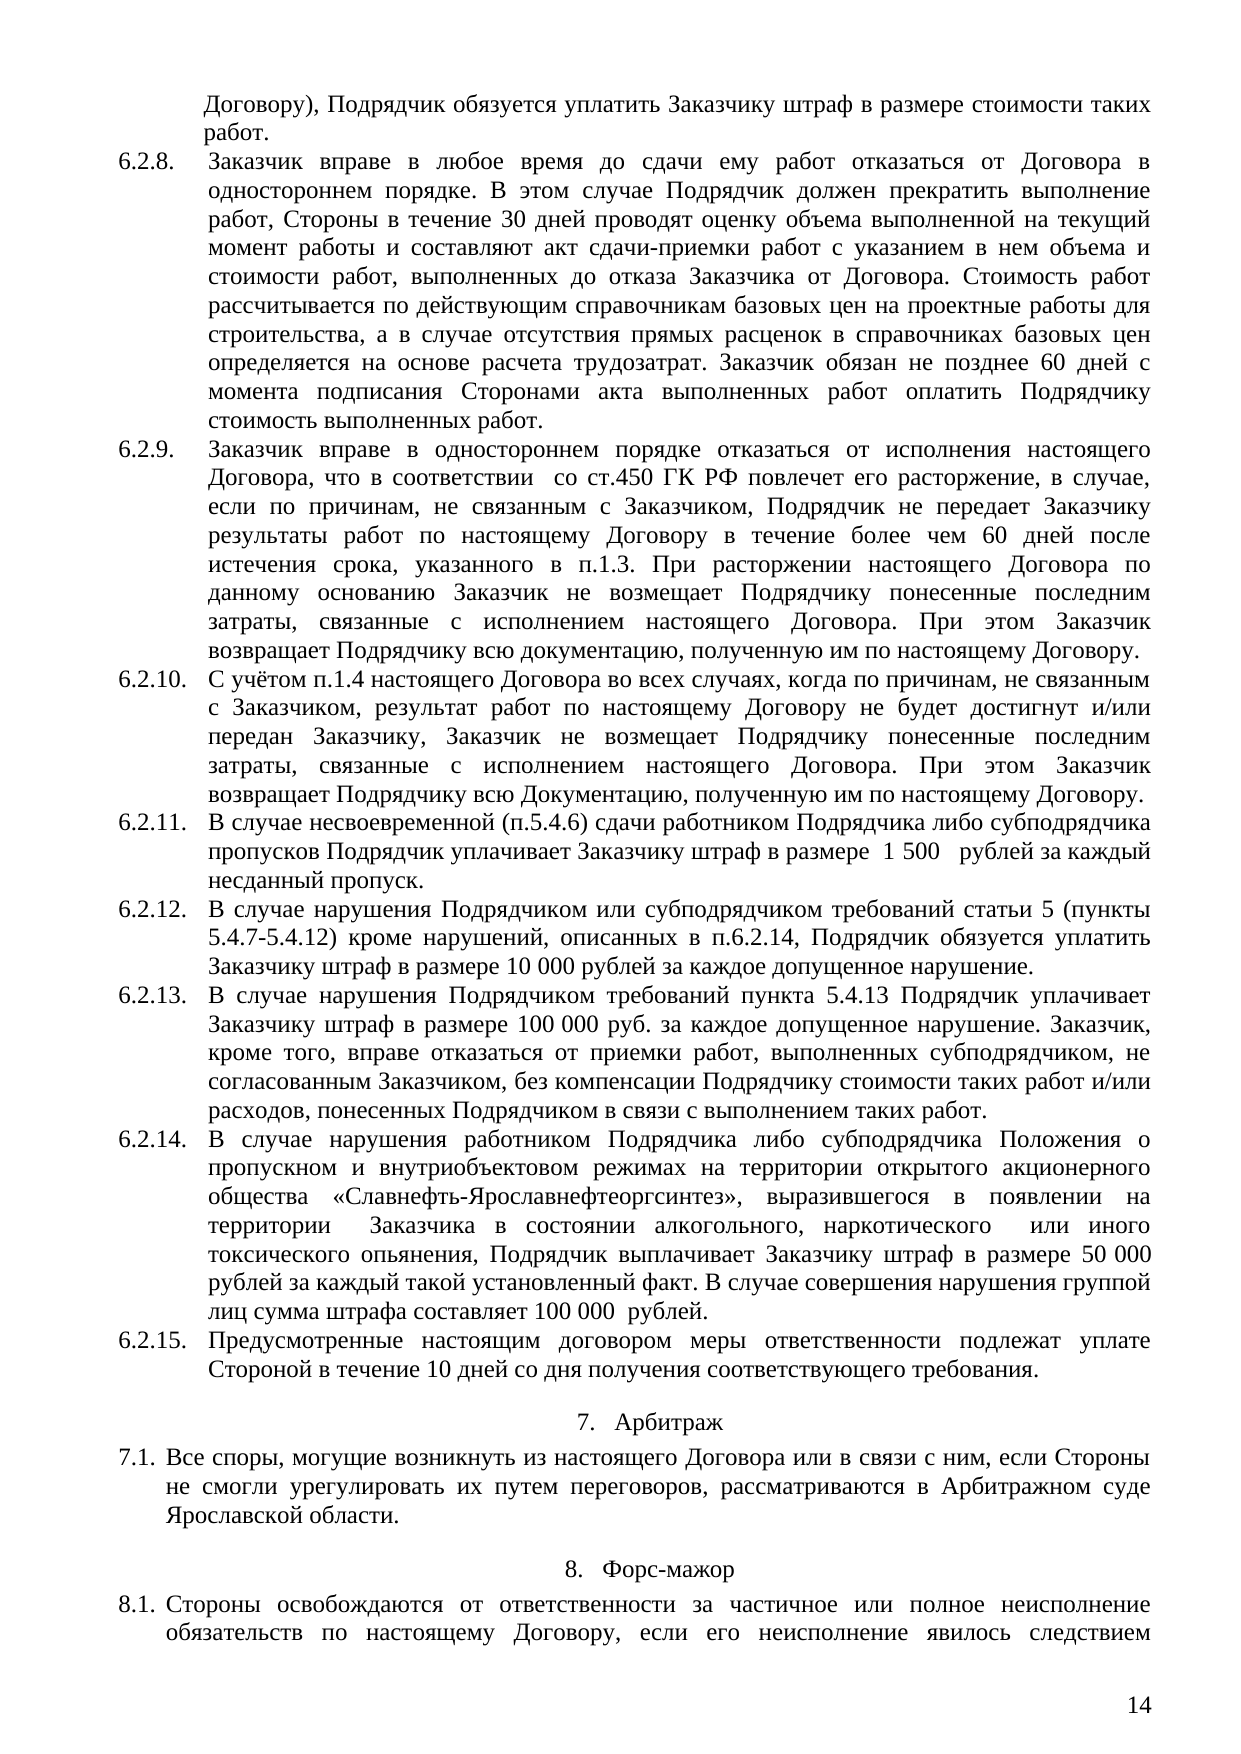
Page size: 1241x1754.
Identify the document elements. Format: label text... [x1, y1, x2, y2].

list В случае несвоевременной (п.5.4.6) сдачи работником Подрядчика либо субподрядчика пропусков Подрядчик уплачивает Заказчику штраф в размере 1 500 рублей за каждый несданный пропуск. [118, 807, 1152, 894]
list Предусмотренные настоящим договором меры ответственности подлежат уплате Стороной в течение 10 дней со дня получения соответствующего требования. [118, 1325, 1152, 1382]
subtitle Форс-мажор [148, 1554, 1152, 1582]
list В случае нарушения Подрядчиком или субподрядчиком требований статьи 5 (пункты 5.4.7-5.4.12) кроме нарушений, описанных в п.6.2.14, Подрядчик обязуется уплатить Заказчику штраф в размере 10 000 рублей за каждое допущенное нарушение. [118, 894, 1152, 980]
list В случае нарушения работником Подрядчика либо субподрядчика Положения о пропускном и внутриобъектовом режимах на территории открытого акционерного общества «Славнефть-Ярославнефтеоргсинтез», выразившегося в появлении на территории Заказчика в состоянии алкогольного, наркотического или иного токсического опьянения, Подрядчик выплачивает Заказчику штраф в размере 50 000 рублей за каждый такой установленный факт. В случае совершения нарушения группой лиц сумма штрафа составляет 100 000 рублей. [118, 1124, 1152, 1325]
list Все споры, могущие возникнуть из настоящего Договора или в связи с ним, если Стороны не смогли урегулировать их путем переговоров, рассматриваются в Арбитражном суде Ярославской области. [118, 1442, 1152, 1529]
list Заказчик вправе в одностороннем порядке отказаться от исполнения настоящего Договора, что в соответствии со ст.450 ГК РФ повлечет его расторжение, в случае, если по причинам, не связанным с Заказчиком, Подрядчик не передает Заказчику результаты работ по настоящему Договору в течение более чем 60 дней после истечения срока, указанного в п.1.3. При расторжении настоящего Договора по данному основанию Заказчик не возмещает Подрядчику понесенные последним затраты, связанные с исполнением настоящего Договора. При этом Заказчик возвращает Подрядчику всю документацию, полученную им по настоящему Договору. [118, 434, 1152, 664]
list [118, 1589, 1152, 1646]
subtitle Арбитраж [148, 1407, 1152, 1436]
list Заказчик вправе в любое время до сдачи ему работ отказаться от Договора в одностороннем порядке. В этом случае Подрядчик должен прекратить выполнение работ, Стороны в течение 30 дней проводят оценку объема выполненной на текущий момент работы и составляют акт сдачи-приемки работ с указанием в нем объема и стоимости работ, выполненных до отказа Заказчика от Договора. Стоимость работ рассчитывается по действующим справочникам базовых цен на проектные работы для строительства, а в случае отсутствия прямых расценок в справочниках базовых цен определяется на основе расчета трудозатрат. Заказчик обязан не позднее 60 дней с момента подписания Сторонами акта выполненных работ оплатить Подрядчику стоимость выполненных работ. [118, 146, 1152, 434]
list В случае нарушения Подрядчиком требований пункта 5.4.13 Подрядчик уплачивает Заказчику штраф в размере 100 000 руб. за каждое допущенное нарушение. Заказчик, кроме того, вправе отказаться от приемки работ, выполненных субподрядчиком, не согласованным Заказчиком, без компенсации Подрядчику стоимости таких работ и/или расходов, понесенных Подрядчиком в связи с выполнением таких работ. [118, 980, 1152, 1124]
list С учётом п.1.4 настоящего Договора во всех случаях, когда по причинам, не связанным с Заказчиком, результат работ по настоящему Договору не будет достигнут и/или передан Заказчику, Заказчик не возмещает Подрядчику понесенные последним затраты, связанные с исполнением настоящего Договора. При этом Заказчик возвращает Подрядчику всю Документацию, полученную им по настоящему Договору. [118, 664, 1152, 807]
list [113, 89, 1152, 146]
